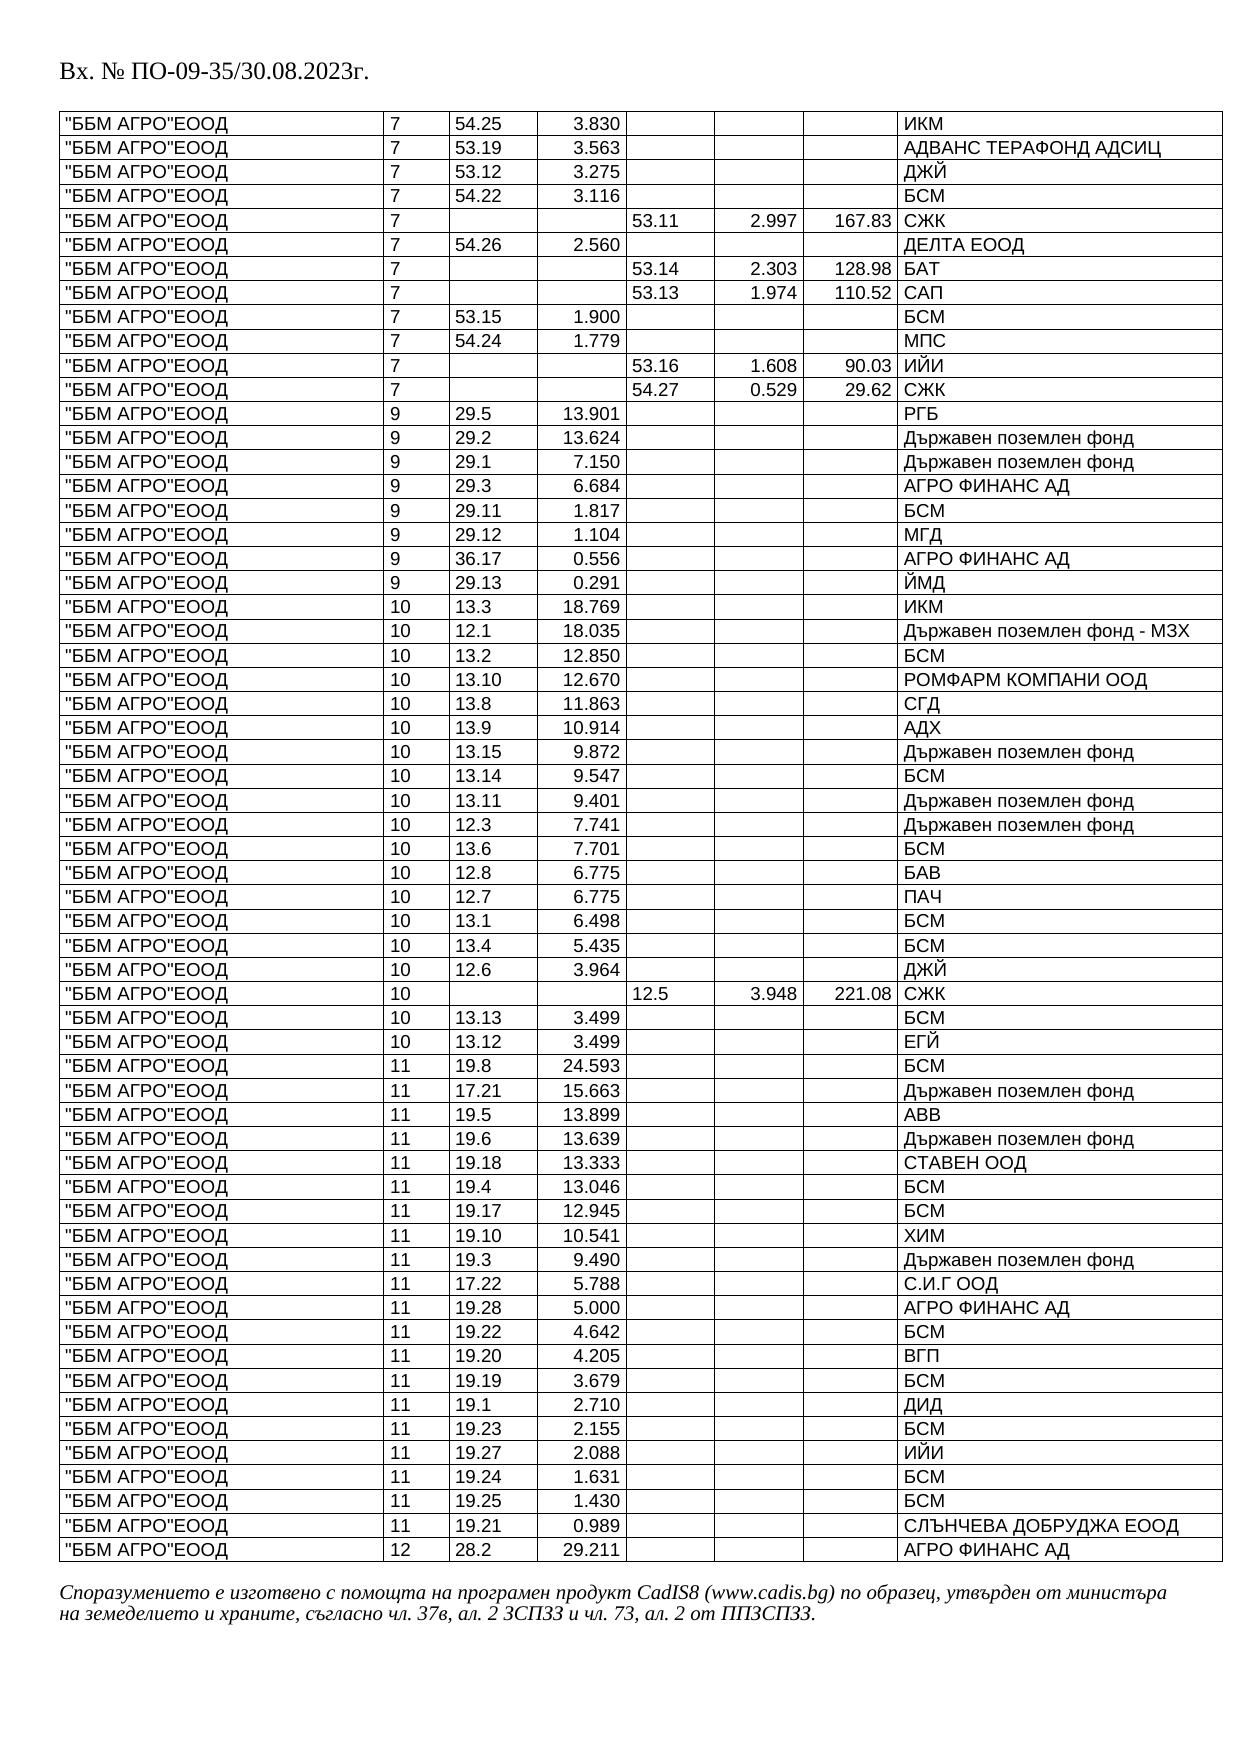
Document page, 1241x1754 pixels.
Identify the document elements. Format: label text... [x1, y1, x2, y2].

table_cell [715, 885, 803, 908]
table_cell БСМ [898, 1417, 1222, 1440]
table_cell 1.430 [538, 1490, 626, 1513]
table_cell [804, 1417, 897, 1440]
table_cell [538, 209, 626, 232]
table_cell БСМ [898, 1369, 1222, 1392]
table_cell [627, 692, 714, 715]
table_cell "ББМ АГРО"ЕООД [60, 1514, 383, 1537]
table_cell 29.5 [450, 402, 537, 425]
table_cell 24.593 [538, 1055, 626, 1078]
table_cell "ББМ АГРО"ЕООД [60, 209, 383, 232]
table_cell "ББМ АГРО"ЕООД [60, 475, 383, 498]
table_cell [804, 595, 897, 618]
table_cell 28.2 [450, 1538, 537, 1561]
table_cell 12.5 [627, 982, 714, 1005]
table_cell 1.631 [538, 1465, 626, 1488]
table_cell [804, 523, 897, 546]
table_cell [804, 789, 897, 812]
table_cell [715, 1393, 803, 1416]
table_cell "ББМ АГРО"ЕООД [60, 692, 383, 715]
table_cell 110.52 [804, 281, 897, 304]
table_cell "ББМ АГРО"ЕООД [60, 1296, 383, 1319]
table_cell "ББМ АГРО"ЕООД [60, 547, 383, 570]
table_cell БСМ [898, 1320, 1222, 1343]
table_cell 7 [384, 185, 449, 208]
table_cell 0.529 [715, 378, 803, 401]
table_cell 3.116 [538, 185, 626, 208]
table_cell [627, 1006, 714, 1029]
table_cell [715, 185, 803, 208]
table_cell [804, 499, 897, 522]
table_cell 54.26 [450, 233, 537, 256]
table_cell [450, 982, 537, 1005]
table_cell 12.670 [538, 668, 626, 691]
table_cell БСМ [898, 1006, 1222, 1029]
table_cell [804, 1369, 897, 1392]
table_cell [627, 837, 714, 860]
table_cell "ББМ АГРО"ЕООД [60, 499, 383, 522]
table_cell ЙМД [898, 571, 1222, 594]
table_cell [627, 1248, 714, 1271]
table_cell [804, 1248, 897, 1271]
table_cell 12.6 [450, 958, 537, 981]
table_cell 1.779 [538, 330, 626, 353]
table_cell Държавен поземлен фонд [898, 740, 1222, 763]
table_cell ИКМ [898, 112, 1222, 135]
table_cell [627, 136, 714, 159]
table_cell [715, 668, 803, 691]
table_cell [804, 1538, 897, 1561]
table_cell 7.150 [538, 450, 626, 473]
table_cell [627, 620, 714, 643]
table_cell "ББМ АГРО"ЕООД [60, 861, 383, 884]
table_cell 12.1 [450, 620, 537, 643]
table_cell СГД [898, 692, 1222, 715]
table_cell 9 [384, 523, 449, 546]
table_cell РГБ [898, 402, 1222, 425]
table_cell [804, 837, 897, 860]
table_cell 7 [384, 354, 449, 377]
table_cell [804, 1514, 897, 1537]
table_cell ДЖЙ [898, 958, 1222, 981]
table_cell [627, 1369, 714, 1392]
table_cell 6.775 [538, 885, 626, 908]
table_cell БАТ [898, 257, 1222, 280]
table_cell 13.10 [450, 668, 537, 691]
table_cell [804, 571, 897, 594]
table_cell "ББМ АГРО"ЕООД [60, 595, 383, 618]
table_cell 11 [384, 1320, 449, 1343]
table_cell 54.24 [450, 330, 537, 353]
table_cell 5.000 [538, 1296, 626, 1319]
table_cell 13.639 [538, 1127, 626, 1150]
table_cell [804, 1441, 897, 1464]
table_cell 9 [384, 475, 449, 498]
table_cell [804, 716, 897, 739]
table_cell [627, 499, 714, 522]
table_cell 9.401 [538, 789, 626, 812]
table_cell [627, 450, 714, 473]
table_cell 3.499 [538, 1006, 626, 1029]
table_cell "ББМ АГРО"ЕООД [60, 136, 383, 159]
table_cell "ББМ АГРО"ЕООД [60, 885, 383, 908]
table_cell [627, 1055, 714, 1078]
table_cell [804, 1175, 897, 1198]
table_cell [715, 1441, 803, 1464]
table_cell 7 [384, 305, 449, 328]
table_cell 7 [384, 233, 449, 256]
table_cell 10 [384, 716, 449, 739]
table_cell [715, 160, 803, 183]
table_cell 1.104 [538, 523, 626, 546]
table_cell [715, 1006, 803, 1029]
table_cell 10 [384, 813, 449, 836]
table_cell [804, 765, 897, 788]
table_cell "ББМ АГРО"ЕООД [60, 402, 383, 425]
table_cell 0.291 [538, 571, 626, 594]
table_cell [627, 765, 714, 788]
table_cell [627, 595, 714, 618]
table_cell 11 [384, 1490, 449, 1513]
table_cell [627, 1030, 714, 1053]
table_cell 29.13 [450, 571, 537, 594]
table_cell 54.25 [450, 112, 537, 135]
table_cell 1.974 [715, 281, 803, 304]
table_cell "ББМ АГРО"ЕООД [60, 354, 383, 377]
table_cell [715, 1538, 803, 1561]
table_cell "ББМ АГРО"ЕООД [60, 523, 383, 546]
table_cell [715, 620, 803, 643]
table_cell 3.275 [538, 160, 626, 183]
table_cell 6.498 [538, 910, 626, 933]
table_cell [804, 1272, 897, 1295]
table_cell 13.3 [450, 595, 537, 618]
table_cell [804, 402, 897, 425]
table_cell "ББМ АГРО"ЕООД [60, 1490, 383, 1513]
table_cell "ББМ АГРО"ЕООД [60, 1175, 383, 1198]
table_cell [715, 233, 803, 256]
table_cell 10 [384, 668, 449, 691]
table_cell 3.563 [538, 136, 626, 159]
table_cell "ББМ АГРО"ЕООД [60, 571, 383, 594]
table_cell 12.3 [450, 813, 537, 836]
table_cell "ББМ АГРО"ЕООД [60, 1055, 383, 1078]
table_cell 11 [384, 1272, 449, 1295]
table_cell [715, 595, 803, 618]
table_cell "ББМ АГРО"ЕООД [60, 934, 383, 957]
table_cell [804, 136, 897, 159]
table_cell 10 [384, 885, 449, 908]
table_cell 11 [384, 1345, 449, 1368]
table_cell 6.684 [538, 475, 626, 498]
table_cell "ББМ АГРО"ЕООД [60, 1006, 383, 1029]
table_cell 11 [384, 1175, 449, 1198]
table_cell БСМ [898, 837, 1222, 860]
table_cell 12.945 [538, 1200, 626, 1223]
table_cell 19.23 [450, 1417, 537, 1440]
table_cell [450, 257, 537, 280]
table_cell 13.8 [450, 692, 537, 715]
table_cell [538, 281, 626, 304]
table_cell АГРО ФИНАНС АД [898, 475, 1222, 498]
table_cell 19.6 [450, 1127, 537, 1150]
table_cell 53.14 [627, 257, 714, 280]
table_cell [804, 1393, 897, 1416]
table_cell "ББМ АГРО"ЕООД [60, 813, 383, 836]
table_cell МПС [898, 330, 1222, 353]
table_cell БСМ [898, 644, 1222, 667]
table_cell [715, 426, 803, 449]
table_cell 7 [384, 209, 449, 232]
table_cell [804, 644, 897, 667]
table_cell [804, 1079, 897, 1102]
table_cell БСМ [898, 934, 1222, 957]
table_cell 13.624 [538, 426, 626, 449]
table_cell 6.775 [538, 861, 626, 884]
table_cell 13.4 [450, 934, 537, 957]
table_cell 11 [384, 1514, 449, 1537]
table_cell 11 [384, 1200, 449, 1223]
table_cell 3.948 [715, 982, 803, 1005]
table_cell [627, 160, 714, 183]
table_cell [804, 910, 897, 933]
table_cell Държавен поземлен фонд [898, 1079, 1222, 1102]
table_cell 29.2 [450, 426, 537, 449]
table_cell 13.9 [450, 716, 537, 739]
table_cell [715, 305, 803, 328]
table_cell 7 [384, 136, 449, 159]
table_cell [804, 160, 897, 183]
table_cell [627, 1200, 714, 1223]
table_cell 2.088 [538, 1441, 626, 1464]
table_cell [715, 1514, 803, 1537]
table_cell [627, 571, 714, 594]
table_cell "ББМ АГРО"ЕООД [60, 1103, 383, 1126]
table_cell "ББМ АГРО"ЕООД [60, 1538, 383, 1561]
table_cell 221.08 [804, 982, 897, 1005]
table_cell 19.22 [450, 1320, 537, 1343]
table_cell "ББМ АГРО"ЕООД [60, 982, 383, 1005]
table_cell [627, 813, 714, 836]
table_cell [627, 1079, 714, 1102]
table_cell Държавен поземлен фонд [898, 789, 1222, 812]
table_cell [627, 1417, 714, 1440]
table_cell [627, 112, 714, 135]
table_cell 13.14 [450, 765, 537, 788]
table_cell [627, 910, 714, 933]
table_cell [715, 1224, 803, 1247]
table_cell 18.035 [538, 620, 626, 643]
table_cell [715, 1200, 803, 1223]
table_cell 7 [384, 281, 449, 304]
table_cell 10 [384, 692, 449, 715]
table_cell [715, 1345, 803, 1368]
table_cell 53.12 [450, 160, 537, 183]
table_cell [715, 330, 803, 353]
table_cell 2.710 [538, 1393, 626, 1416]
table_cell 1.608 [715, 354, 803, 377]
table_cell 13.6 [450, 837, 537, 860]
table_cell [804, 1055, 897, 1078]
table_cell 10 [384, 644, 449, 667]
table_cell [715, 475, 803, 498]
table_cell АГРО ФИНАНС АД [898, 1296, 1222, 1319]
table_cell 53.13 [627, 281, 714, 304]
table_cell 11.863 [538, 692, 626, 715]
table_cell 2.303 [715, 257, 803, 280]
table_cell БСМ [898, 910, 1222, 933]
table_cell "ББМ АГРО"ЕООД [60, 160, 383, 183]
table_cell 9 [384, 402, 449, 425]
table_cell [715, 499, 803, 522]
table_cell 19.25 [450, 1490, 537, 1513]
table_cell 54.27 [627, 378, 714, 401]
table_cell [627, 716, 714, 739]
table_cell СЛЪНЧЕВА ДОБРУДЖА ЕООД [898, 1514, 1222, 1537]
table_cell [804, 934, 897, 957]
table_cell 7 [384, 378, 449, 401]
table_cell 11 [384, 1296, 449, 1319]
table_cell [715, 523, 803, 546]
table_cell 10 [384, 982, 449, 1005]
table_cell 10 [384, 789, 449, 812]
table_cell 9 [384, 547, 449, 570]
table_cell [627, 1345, 714, 1368]
table_cell [715, 716, 803, 739]
table_cell "ББМ АГРО"ЕООД [60, 450, 383, 473]
table_cell [627, 523, 714, 546]
table_cell 2.560 [538, 233, 626, 256]
table_cell БСМ [898, 1465, 1222, 1488]
table_cell 3.830 [538, 112, 626, 135]
table_cell [627, 1320, 714, 1343]
table_cell "ББМ АГРО"ЕООД [60, 1272, 383, 1295]
table_cell 10 [384, 934, 449, 957]
table_cell БАВ [898, 861, 1222, 884]
table_cell 10 [384, 1006, 449, 1029]
table_cell "ББМ АГРО"ЕООД [60, 910, 383, 933]
table_cell "ББМ АГРО"ЕООД [60, 837, 383, 860]
table_cell "ББМ АГРО"ЕООД [60, 330, 383, 353]
table_cell 29.1 [450, 450, 537, 473]
table_cell [804, 740, 897, 763]
table_cell [627, 547, 714, 570]
table_cell [627, 861, 714, 884]
table_cell 19.19 [450, 1369, 537, 1392]
table_cell СТАВЕН ООД [898, 1151, 1222, 1174]
table_cell "ББМ АГРО"ЕООД [60, 1200, 383, 1223]
table_cell БСМ [898, 1490, 1222, 1513]
table_cell 11 [384, 1127, 449, 1150]
table_cell [715, 813, 803, 836]
table_cell "ББМ АГРО"ЕООД [60, 1417, 383, 1440]
table_cell [715, 450, 803, 473]
table_cell [804, 112, 897, 135]
table_cell ЕГЙ [898, 1030, 1222, 1053]
table_cell 13.13 [450, 1006, 537, 1029]
table_cell [450, 354, 537, 377]
table_cell [715, 1055, 803, 1078]
table_cell 1.900 [538, 305, 626, 328]
table_cell [627, 1224, 714, 1247]
table_cell [804, 475, 897, 498]
table_cell [627, 1127, 714, 1150]
table_cell 19.28 [450, 1296, 537, 1319]
table_cell 15.663 [538, 1079, 626, 1102]
table_cell 0.556 [538, 547, 626, 570]
table_cell 54.22 [450, 185, 537, 208]
table_cell [627, 185, 714, 208]
table_cell 11 [384, 1248, 449, 1271]
table_cell БСМ [898, 185, 1222, 208]
table_cell [627, 1175, 714, 1198]
table_cell 11 [384, 1369, 449, 1392]
table_cell 19.27 [450, 1441, 537, 1464]
table_cell [804, 1200, 897, 1223]
table_cell "ББМ АГРО"ЕООД [60, 1369, 383, 1392]
table_cell 53.16 [627, 354, 714, 377]
table_cell 10 [384, 740, 449, 763]
table_cell 10 [384, 1030, 449, 1053]
table_cell 19.1 [450, 1393, 537, 1416]
table_cell 11 [384, 1441, 449, 1464]
table_cell [715, 547, 803, 570]
table_cell 10 [384, 958, 449, 981]
table_cell [804, 958, 897, 981]
table_cell [627, 934, 714, 957]
table_cell "ББМ АГРО"ЕООД [60, 1441, 383, 1464]
table_cell [715, 837, 803, 860]
table_cell 0.989 [538, 1514, 626, 1537]
table_cell [715, 1465, 803, 1488]
table_cell ДЖЙ [898, 160, 1222, 183]
table_cell 10.541 [538, 1224, 626, 1247]
table_cell "ББМ АГРО"ЕООД [60, 1393, 383, 1416]
table_cell [627, 1103, 714, 1126]
table_cell САП [898, 281, 1222, 304]
table_cell АДВАНС ТЕРАФОНД АДСИЦ [898, 136, 1222, 159]
table_cell 10 [384, 620, 449, 643]
table_cell [627, 426, 714, 449]
table_cell 9 [384, 426, 449, 449]
table_cell 19.18 [450, 1151, 537, 1174]
table_cell АГРО ФИНАНС АД [898, 1538, 1222, 1561]
table_cell 29.11 [450, 499, 537, 522]
table_cell "ББМ АГРО"ЕООД [60, 257, 383, 280]
table_cell 9.547 [538, 765, 626, 788]
table_cell "ББМ АГРО"ЕООД [60, 668, 383, 691]
table_cell "ББМ АГРО"ЕООД [60, 644, 383, 667]
table_cell 5.788 [538, 1272, 626, 1295]
table_cell "ББМ АГРО"ЕООД [60, 620, 383, 643]
table_cell [715, 934, 803, 957]
table_cell [627, 1151, 714, 1174]
table_cell [804, 885, 897, 908]
table_cell [627, 1441, 714, 1464]
table_cell [804, 1296, 897, 1319]
table_cell 53.11 [627, 209, 714, 232]
table_cell [804, 305, 897, 328]
table_cell [715, 1490, 803, 1513]
table_cell 11 [384, 1055, 449, 1078]
table_cell [450, 378, 537, 401]
table_cell 36.17 [450, 547, 537, 570]
table_cell 4.205 [538, 1345, 626, 1368]
table_cell [804, 813, 897, 836]
table_cell 11 [384, 1465, 449, 1488]
table_cell ВГП [898, 1345, 1222, 1368]
table_cell [804, 1490, 897, 1513]
table_cell 4.642 [538, 1320, 626, 1343]
table_cell СЖК [898, 209, 1222, 232]
table_cell [715, 910, 803, 933]
table_cell Държавен поземлен фонд [898, 1127, 1222, 1150]
table_cell МГД [898, 523, 1222, 546]
table_cell 13.2 [450, 644, 537, 667]
table_cell [804, 861, 897, 884]
table_cell 13.046 [538, 1175, 626, 1198]
table_cell 13.901 [538, 402, 626, 425]
table_cell 29.3 [450, 475, 537, 498]
table_cell [804, 692, 897, 715]
table_cell 17.21 [450, 1079, 537, 1102]
table_cell [450, 209, 537, 232]
table_cell АДХ [898, 716, 1222, 739]
table_cell 18.769 [538, 595, 626, 618]
table_cell [804, 330, 897, 353]
table_cell 11 [384, 1151, 449, 1174]
table_cell [804, 450, 897, 473]
table_cell Държавен поземлен фонд - МЗХ [898, 620, 1222, 643]
table_cell [538, 378, 626, 401]
table_cell [715, 1272, 803, 1295]
table_cell [715, 1175, 803, 1198]
table_cell 5.435 [538, 934, 626, 957]
table_cell БСМ [898, 305, 1222, 328]
table_cell 7.701 [538, 837, 626, 860]
table_cell 7 [384, 112, 449, 135]
table_cell "ББМ АГРО"ЕООД [60, 789, 383, 812]
table_cell [627, 1490, 714, 1513]
table_cell "ББМ АГРО"ЕООД [60, 426, 383, 449]
table_cell [804, 1127, 897, 1150]
table_cell "ББМ АГРО"ЕООД [60, 185, 383, 208]
table_cell [715, 1320, 803, 1343]
table_cell [804, 1320, 897, 1343]
table_cell 11 [384, 1224, 449, 1247]
table_cell [715, 112, 803, 135]
table_cell [804, 185, 897, 208]
table_cell 11 [384, 1103, 449, 1126]
table_cell [627, 1514, 714, 1537]
table_cell АВВ [898, 1103, 1222, 1126]
table_cell 12.8 [450, 861, 537, 884]
table_cell "ББМ АГРО"ЕООД [60, 716, 383, 739]
table_cell 19.21 [450, 1514, 537, 1537]
table_cell [715, 1248, 803, 1271]
table_cell 19.4 [450, 1175, 537, 1198]
table_cell [627, 1538, 714, 1561]
table_cell 12.7 [450, 885, 537, 908]
table_cell 12.850 [538, 644, 626, 667]
table_cell Държавен поземлен фонд [898, 426, 1222, 449]
table_cell 11 [384, 1417, 449, 1440]
table_cell 10 [384, 765, 449, 788]
table_cell "ББМ АГРО"ЕООД [60, 958, 383, 981]
table_cell 13.12 [450, 1030, 537, 1053]
table_cell 3.679 [538, 1369, 626, 1392]
table_cell 128.98 [804, 257, 897, 280]
table_cell [715, 1296, 803, 1319]
table_cell "ББМ АГРО"ЕООД [60, 281, 383, 304]
table_cell [804, 1006, 897, 1029]
table_cell [538, 982, 626, 1005]
table_cell 19.3 [450, 1248, 537, 1271]
table_cell [627, 644, 714, 667]
table_cell 2.997 [715, 209, 803, 232]
table_cell "ББМ АГРО"ЕООД [60, 1320, 383, 1343]
table_cell ПАЧ [898, 885, 1222, 908]
table_cell 12 [384, 1538, 449, 1561]
table_cell [804, 233, 897, 256]
table_cell АГРО ФИНАНС АД [898, 547, 1222, 570]
table_cell 19.20 [450, 1345, 537, 1368]
table_cell 7 [384, 330, 449, 353]
table_cell ИКМ [898, 595, 1222, 618]
table_cell РОМФАРМ КОМПАНИ ООД [898, 668, 1222, 691]
table_cell [715, 1030, 803, 1053]
table_cell ИЙИ [898, 1441, 1222, 1464]
table_cell 19.17 [450, 1200, 537, 1223]
table_cell 19.24 [450, 1465, 537, 1488]
table_cell БСМ [898, 1055, 1222, 1078]
table_cell СЖК [898, 982, 1222, 1005]
table_cell [627, 668, 714, 691]
table_cell С.И.Г ООД [898, 1272, 1222, 1295]
table_cell 10 [384, 910, 449, 933]
table_cell [627, 1272, 714, 1295]
table_cell 90.03 [804, 354, 897, 377]
table_cell [627, 958, 714, 981]
table_cell [627, 233, 714, 256]
table_cell [715, 958, 803, 981]
table_cell 10 [384, 861, 449, 884]
table_cell 7 [384, 160, 449, 183]
table_cell 10 [384, 595, 449, 618]
table_cell 2.155 [538, 1417, 626, 1440]
table_cell [715, 402, 803, 425]
table_cell 19.8 [450, 1055, 537, 1078]
table_cell ХИМ [898, 1224, 1222, 1247]
table_cell 9 [384, 450, 449, 473]
table_cell ДИД [898, 1393, 1222, 1416]
table_cell [715, 1417, 803, 1440]
table_cell [538, 257, 626, 280]
table_cell [538, 354, 626, 377]
table_cell 10 [384, 837, 449, 860]
table_cell [715, 571, 803, 594]
table_cell [715, 1151, 803, 1174]
table_cell ДЕЛТА ЕООД [898, 233, 1222, 256]
table_cell [804, 1151, 897, 1174]
table_cell [627, 1393, 714, 1416]
table_cell [627, 305, 714, 328]
table_cell "ББМ АГРО"ЕООД [60, 112, 383, 135]
table_cell 167.83 [804, 209, 897, 232]
table_cell [627, 475, 714, 498]
table_cell [627, 1296, 714, 1319]
table_cell "ББМ АГРО"ЕООД [60, 1248, 383, 1271]
table_cell БСМ [898, 1200, 1222, 1223]
table_cell [715, 644, 803, 667]
table_cell [804, 668, 897, 691]
table_cell 53.19 [450, 136, 537, 159]
table_cell 9 [384, 571, 449, 594]
table_cell 9.490 [538, 1248, 626, 1271]
table_cell [804, 1465, 897, 1488]
table_cell 19.5 [450, 1103, 537, 1126]
table_cell 9.872 [538, 740, 626, 763]
table_cell 10.914 [538, 716, 626, 739]
table_cell [715, 1127, 803, 1150]
table_cell [804, 1030, 897, 1053]
table_cell 29.211 [538, 1538, 626, 1561]
table_cell [715, 740, 803, 763]
table_cell [715, 1079, 803, 1102]
table_cell [627, 1465, 714, 1488]
table_cell 29.62 [804, 378, 897, 401]
table_cell "ББМ АГРО"ЕООД [60, 1079, 383, 1102]
table_cell "ББМ АГРО"ЕООД [60, 1224, 383, 1247]
table_cell "ББМ АГРО"ЕООД [60, 305, 383, 328]
table_cell [804, 1345, 897, 1368]
table_cell 53.15 [450, 305, 537, 328]
table_cell 29.12 [450, 523, 537, 546]
table_cell [804, 1103, 897, 1126]
table_cell Държавен поземлен фонд [898, 1248, 1222, 1271]
table_cell "ББМ АГРО"ЕООД [60, 378, 383, 401]
table_cell "ББМ АГРО"ЕООД [60, 1127, 383, 1150]
table_cell Държавен поземлен фонд [898, 450, 1222, 473]
table_cell [804, 426, 897, 449]
table_cell 13.1 [450, 910, 537, 933]
table_cell "ББМ АГРО"ЕООД [60, 1151, 383, 1174]
table_cell [715, 765, 803, 788]
table_cell "ББМ АГРО"ЕООД [60, 740, 383, 763]
table_cell ИЙИ [898, 354, 1222, 377]
table_cell 3.499 [538, 1030, 626, 1053]
table_cell [627, 885, 714, 908]
table_cell 19.10 [450, 1224, 537, 1247]
table_cell [450, 281, 537, 304]
table_cell 13.899 [538, 1103, 626, 1126]
table_cell 11 [384, 1393, 449, 1416]
table_cell [627, 789, 714, 812]
table_cell [715, 1369, 803, 1392]
table_cell СЖК [898, 378, 1222, 401]
table_cell "ББМ АГРО"ЕООД [60, 1345, 383, 1368]
table_cell [715, 861, 803, 884]
table_cell 7 [384, 257, 449, 280]
table_cell 1.817 [538, 499, 626, 522]
table_cell 13.11 [450, 789, 537, 812]
table_cell БСМ [898, 765, 1222, 788]
table_cell [627, 740, 714, 763]
table_cell [627, 330, 714, 353]
table_cell [715, 692, 803, 715]
table_cell "ББМ АГРО"ЕООД [60, 233, 383, 256]
table_cell "ББМ АГРО"ЕООД [60, 1465, 383, 1488]
table_cell [804, 547, 897, 570]
table_cell 17.22 [450, 1272, 537, 1295]
table_cell [715, 1103, 803, 1126]
table_cell 3.964 [538, 958, 626, 981]
table_cell [627, 402, 714, 425]
table_cell "ББМ АГРО"ЕООД [60, 765, 383, 788]
table_cell Държавен поземлен фонд [898, 813, 1222, 836]
table_cell [715, 789, 803, 812]
table_cell БСМ [898, 499, 1222, 522]
table_cell БСМ [898, 1175, 1222, 1198]
table_cell [804, 1224, 897, 1247]
table_cell 13.333 [538, 1151, 626, 1174]
table_cell 9 [384, 499, 449, 522]
table_cell 13.15 [450, 740, 537, 763]
table_cell 7.741 [538, 813, 626, 836]
table_cell "ББМ АГРО"ЕООД [60, 1030, 383, 1053]
table_cell [715, 136, 803, 159]
table_cell 11 [384, 1079, 449, 1102]
table_cell [804, 620, 897, 643]
